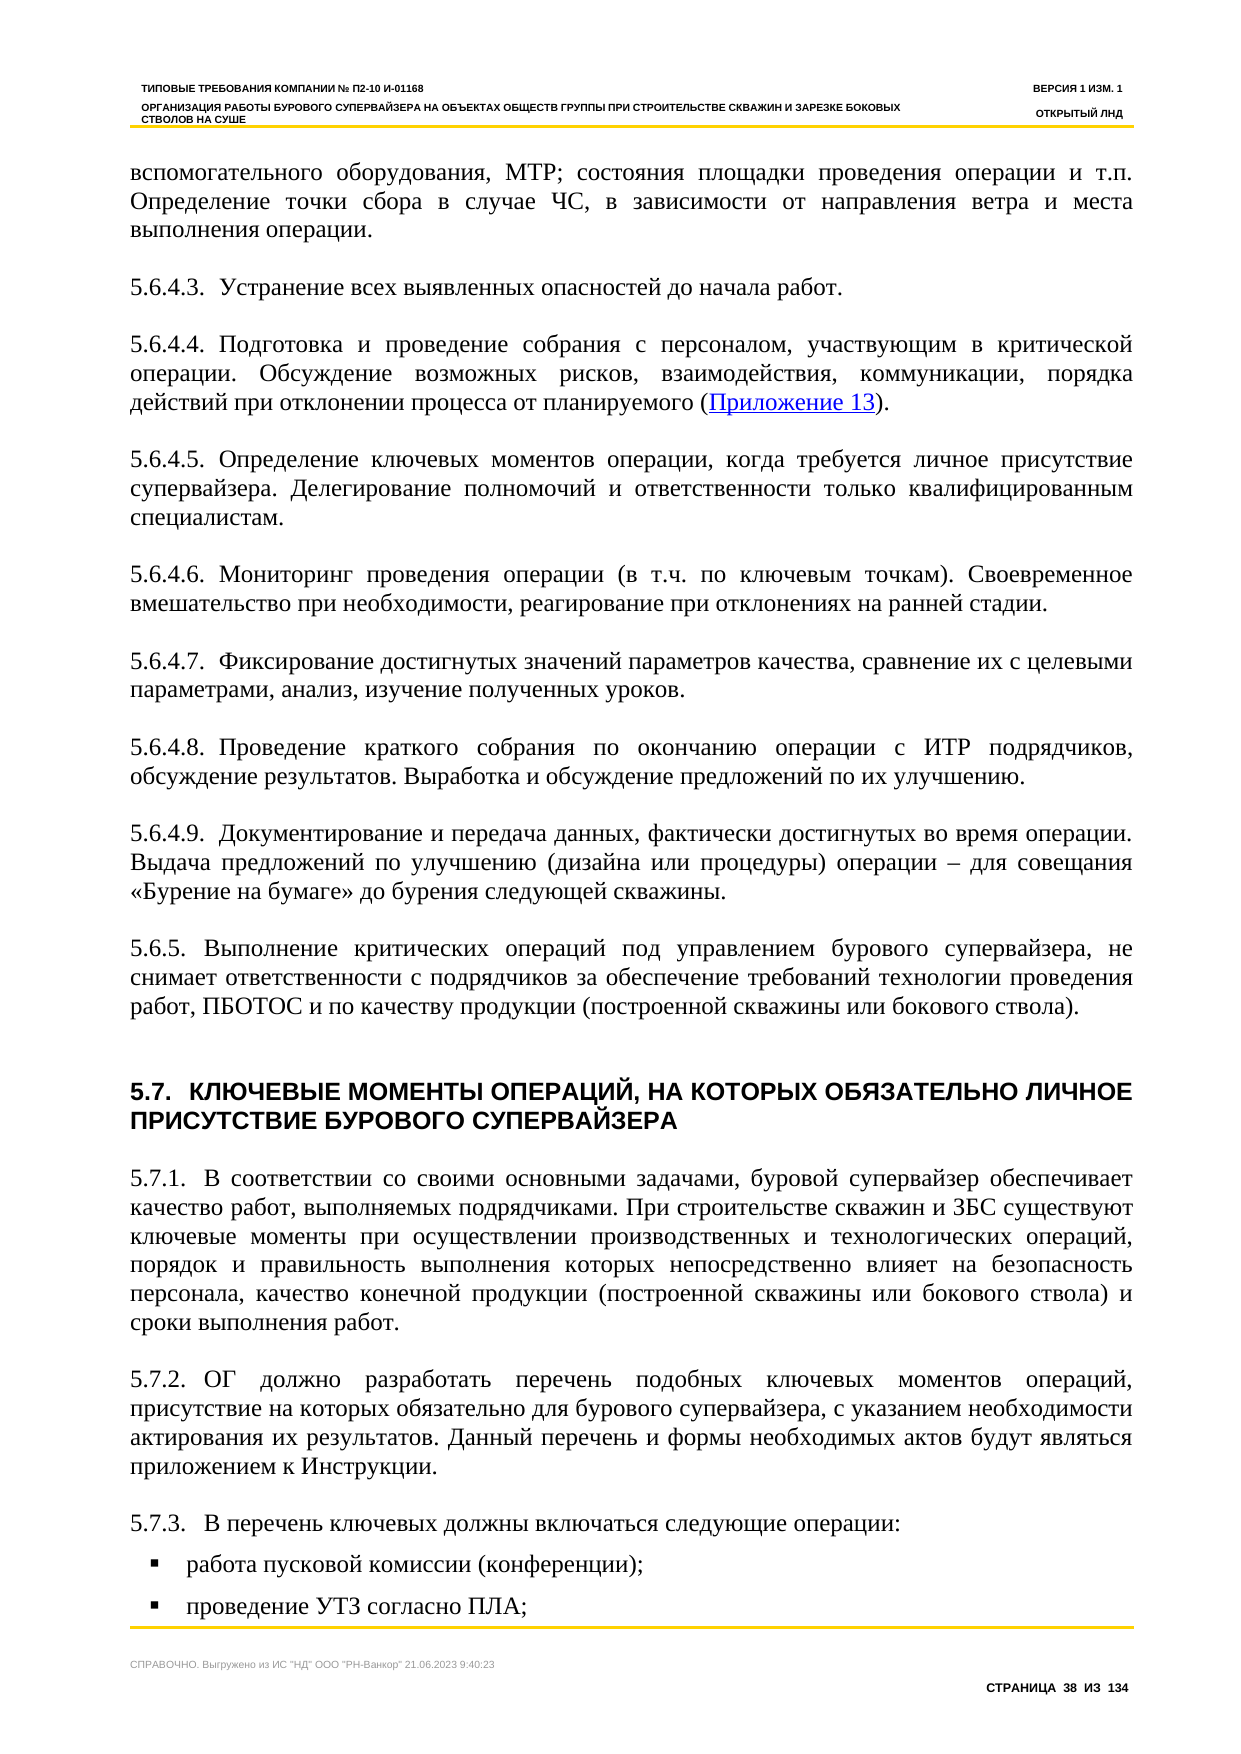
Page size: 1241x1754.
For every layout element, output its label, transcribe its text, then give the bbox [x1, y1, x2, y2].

list Документирование и передача данных, фактически достигнутых во время операции. Выдача предложений по улучшению (дизайна или процедуры) операции – для совещания «Бурение на бумаге» до бурения следующей скважины. [130, 818, 1134, 904]
list КЛЮЧЕВЫЕ МОМЕНТЫ ОПЕРАЦИЙ, НА КОТОРЫХ ОБЯЗАТЕЛЬНО ЛИЧНОЕ ПРИСУТСТВИЕ БУРОВОГО СУПЕРВАЙЗЕРА [130, 1077, 1134, 1134]
list Фиксирование достигнутых значений параметров качества, сравнение их с целевыми параметрами, анализ, изучение полученных уроков. [130, 646, 1134, 703]
list Устранение всех выявленных опасностей до начала работ. [130, 272, 1134, 301]
list Проведение краткого собрания по окончанию операции с ИТР подрядчиков, обсуждение результатов. Выработка и обсуждение предложений по их улучшению. [130, 732, 1134, 789]
list Подготовка и проведение собрания с персоналом, участвующим в критической операции. Обсуждение возможных рисков, взаимодействия, коммуникации, порядка действий при отклонении процесса от планируемого (Приложение 13). [130, 329, 1134, 416]
list Выполнение критических операций под управлением бурового супервайзера, не снимает ответственности с подрядчиков за обеспечение требований технологии проведения работ, ПБОТОС и по качеству продукции (построенной скважины или бокового ствола). [130, 933, 1134, 1019]
list Мониторинг проведения операции (в т.ч. по ключевым точкам). Своевременное вмешательство при необходимости, реагирование при отклонениях на ранней стадии. [130, 559, 1134, 617]
list ОГ должно разработать перечень подобных ключевых моментов операций, присутствие на которых обязательно для бурового супервайзера, с указанием необходимости актирования их результатов. Данный перечень и формы необходимых актов будут являться приложением к Инструкции. [130, 1364, 1134, 1479]
list работа пусковой комиссии (конференции); [149, 1549, 1134, 1578]
list Определение ключевых моментов операции, когда требуется личное присутствие супервайзера. Делегирование полномочий и ответственности только квалифицированным специалистам. [130, 444, 1134, 531]
list проведение УТЗ согласно ПЛА; [149, 1591, 1134, 1619]
list В соответствии со своими основными задачами, буровой супервайзер обеспечивает качество работ, выполняемых подрядчиками. При строительстве скважин и ЗБС существуют ключевые моменты при осуществлении производственных и технологических операций, порядок и правильность выполнения которых непосредственно влияет на безопасность персонала, качество конечной продукции (построенной скважины или бокового ствола) и сроки выполнения работ. [130, 1163, 1134, 1336]
list В перечень ключевых должны включаться следующие операции: [130, 1508, 1134, 1537]
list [130, 157, 1134, 243]
